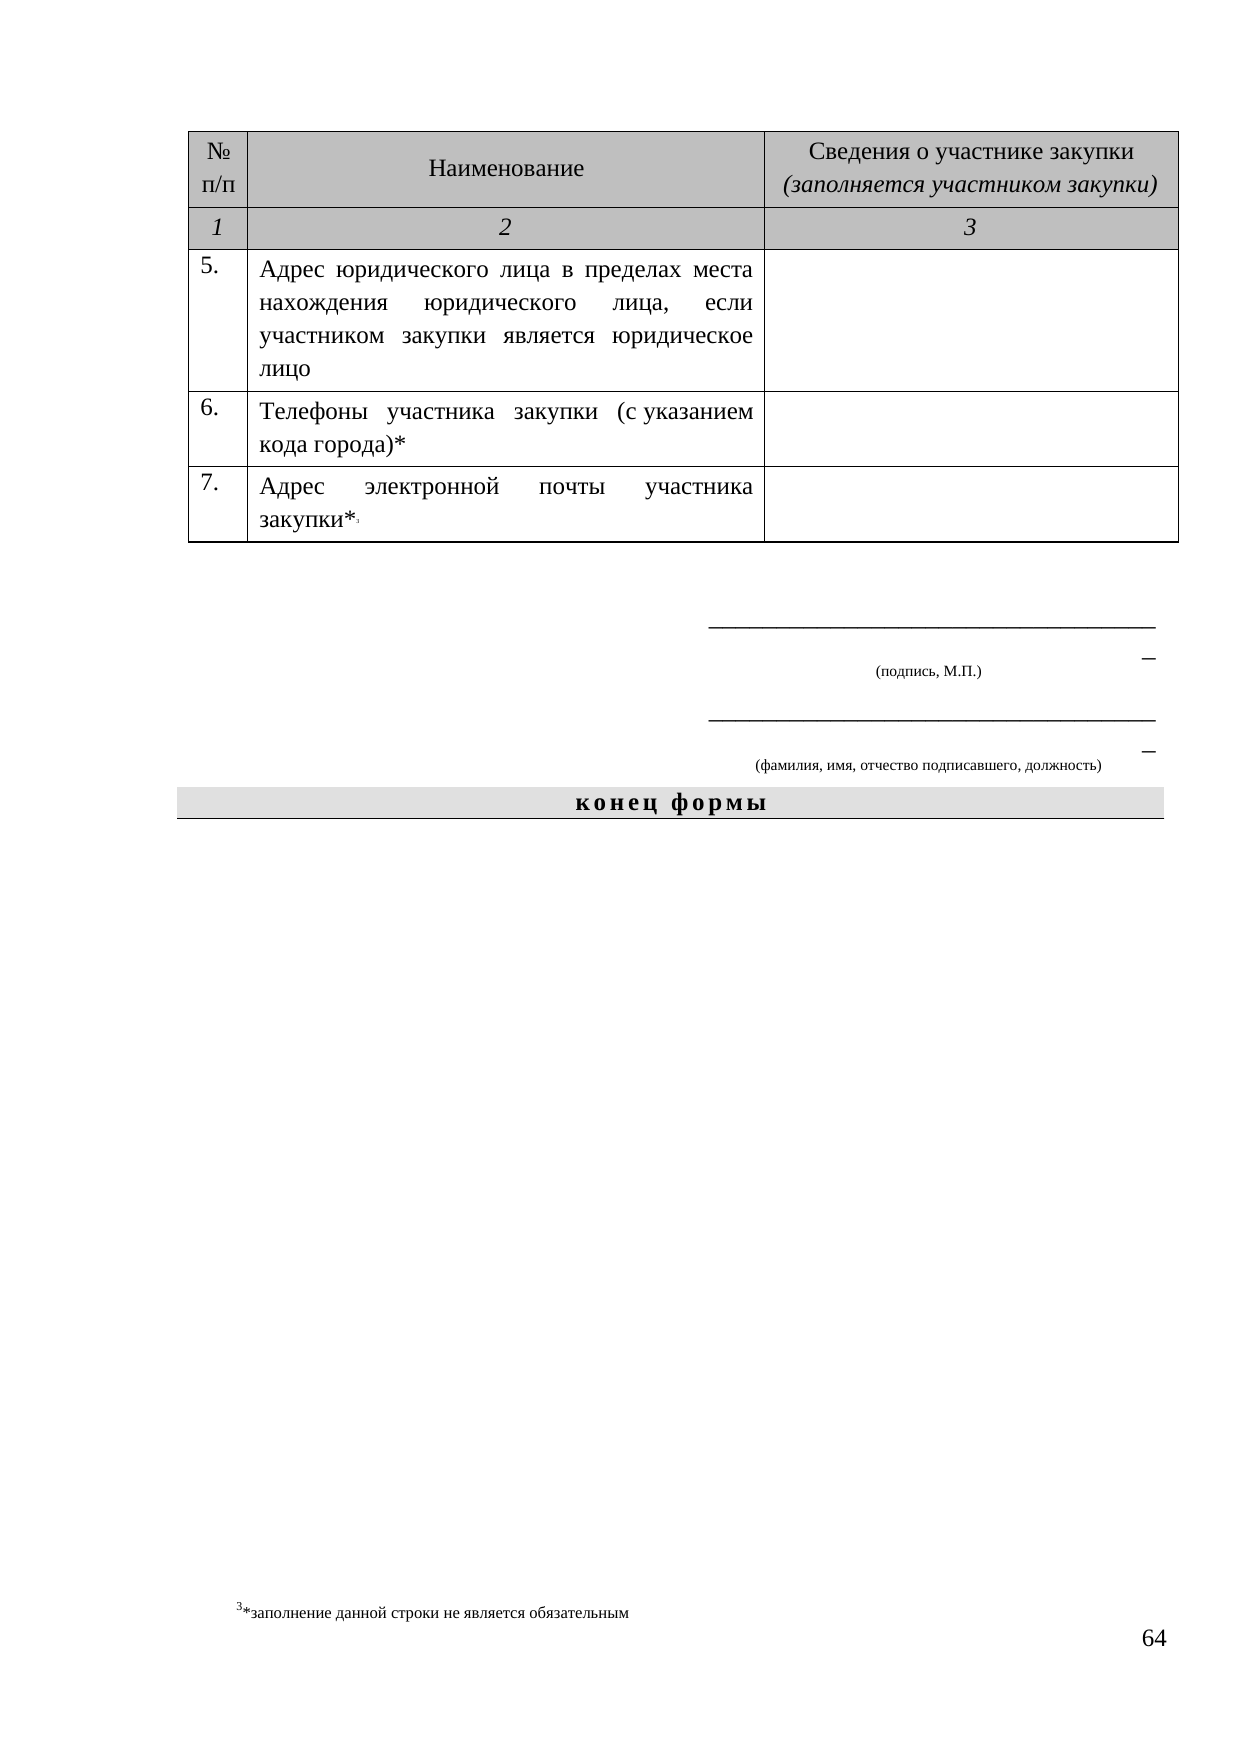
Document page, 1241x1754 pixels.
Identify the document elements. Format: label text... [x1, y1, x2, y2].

table_header Наименование [248, 132, 764, 207]
table_cell Адрес электронной почты участника закупки* [248, 467, 764, 541]
table_cell [765, 250, 1178, 391]
table_cell [765, 467, 1178, 541]
table_cell [189, 392, 247, 466]
table_cell Адрес юридического лица в пределах места нахождения юридического лица, если участником закупки является юридическое лицо [248, 250, 764, 391]
table_cell 3 [765, 208, 1178, 249]
table_cell Телефоны участника закупки (с указанием кода города)* [248, 392, 764, 466]
table_cell 2 [248, 208, 764, 249]
table_cell [765, 392, 1178, 466]
table_header № п/п [189, 132, 247, 207]
table_cell 1 [189, 208, 247, 249]
table_cell __________________________________ (фамилия, имя, отчество подписавшего, должность) [691, 693, 1167, 787]
table_cell [189, 467, 247, 541]
table_cell [189, 250, 247, 391]
text конец формы [177, 787, 1164, 818]
table_header __________________________________ (подпись, М.П.) [691, 569, 1167, 693]
table_header Сведения о участнике закупки (заполняется участником закупки) [765, 132, 1178, 207]
